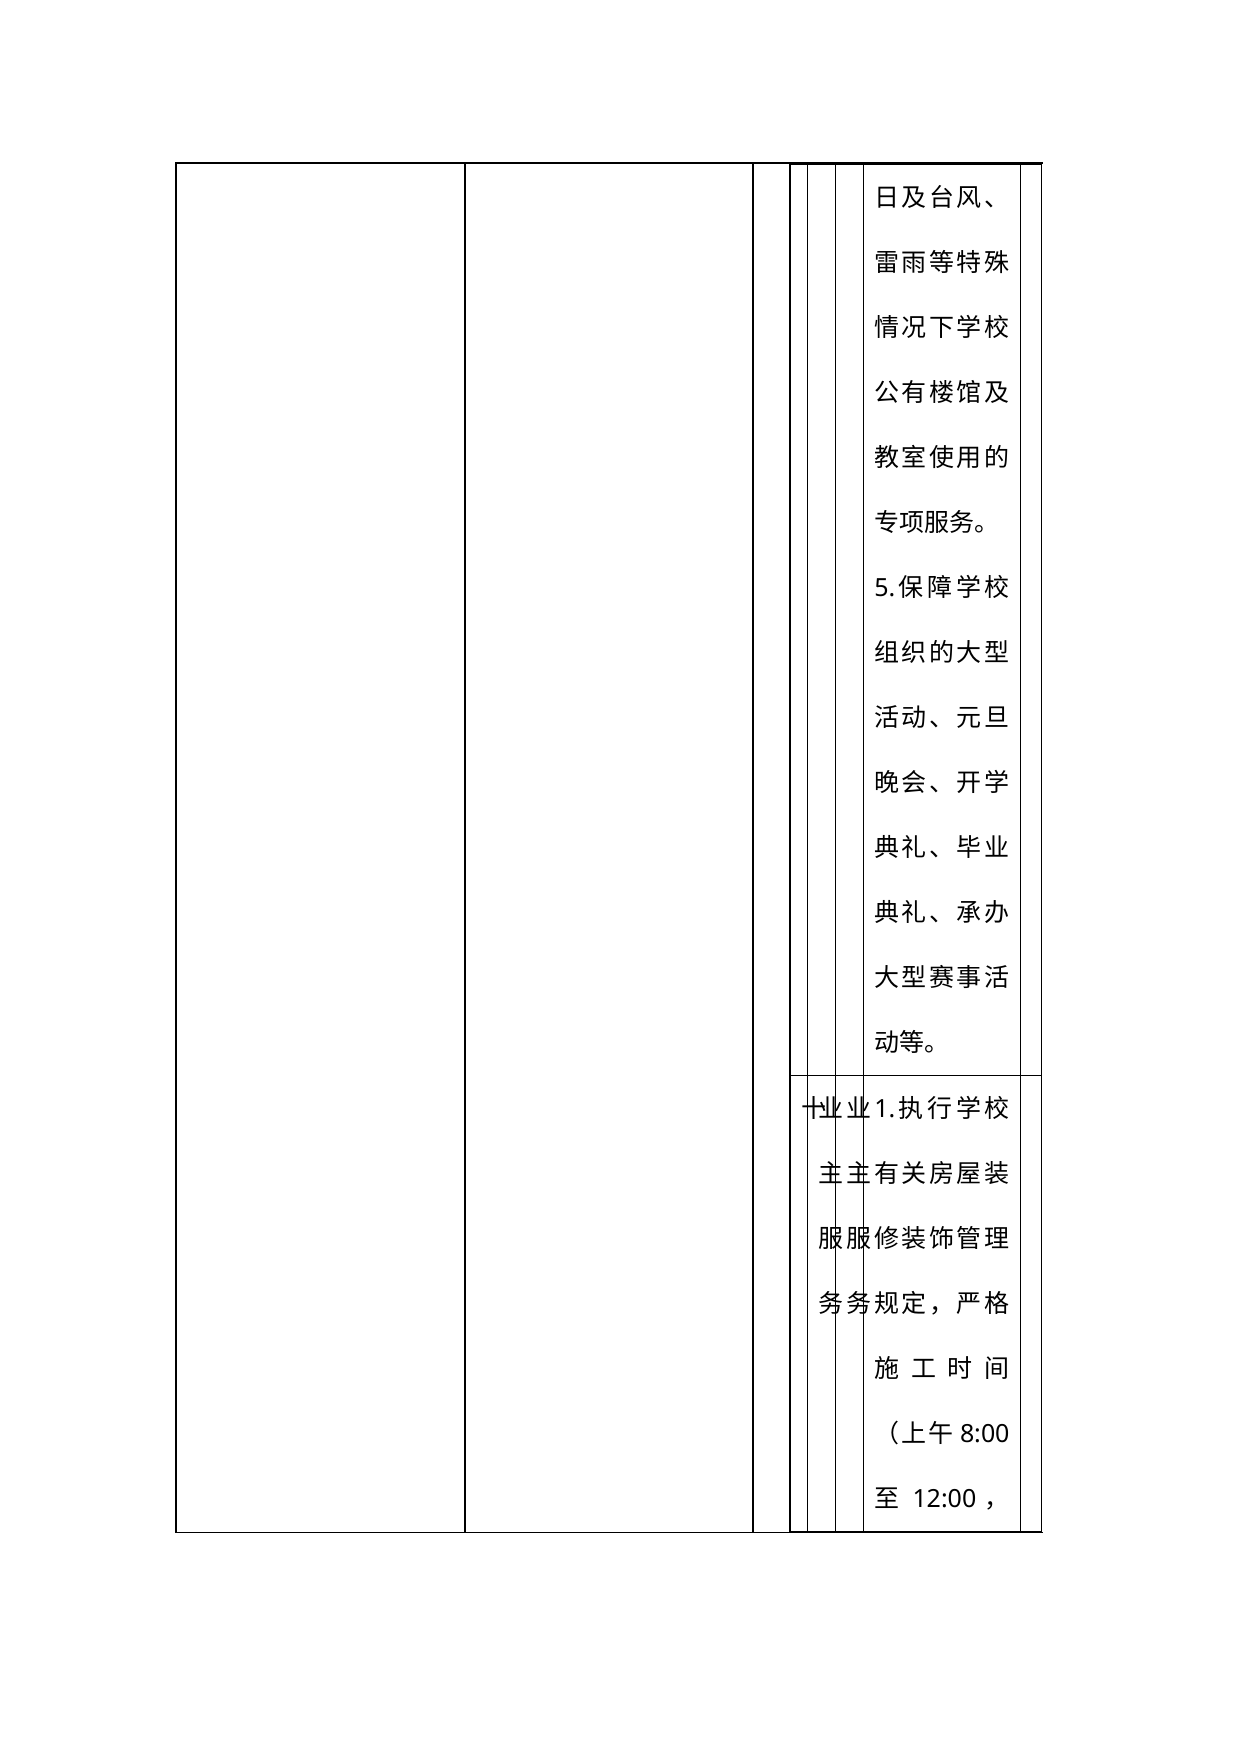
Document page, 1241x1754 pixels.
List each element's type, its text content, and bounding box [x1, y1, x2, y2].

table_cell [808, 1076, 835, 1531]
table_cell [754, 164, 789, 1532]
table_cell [864, 1076, 1020, 1531]
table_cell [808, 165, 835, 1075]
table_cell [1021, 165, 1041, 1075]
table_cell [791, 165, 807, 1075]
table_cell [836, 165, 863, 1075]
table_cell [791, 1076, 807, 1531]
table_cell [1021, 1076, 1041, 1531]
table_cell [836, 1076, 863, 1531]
table_cell 1 [177, 164, 464, 1532]
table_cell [864, 165, 1020, 1075]
table_cell [466, 164, 752, 1532]
